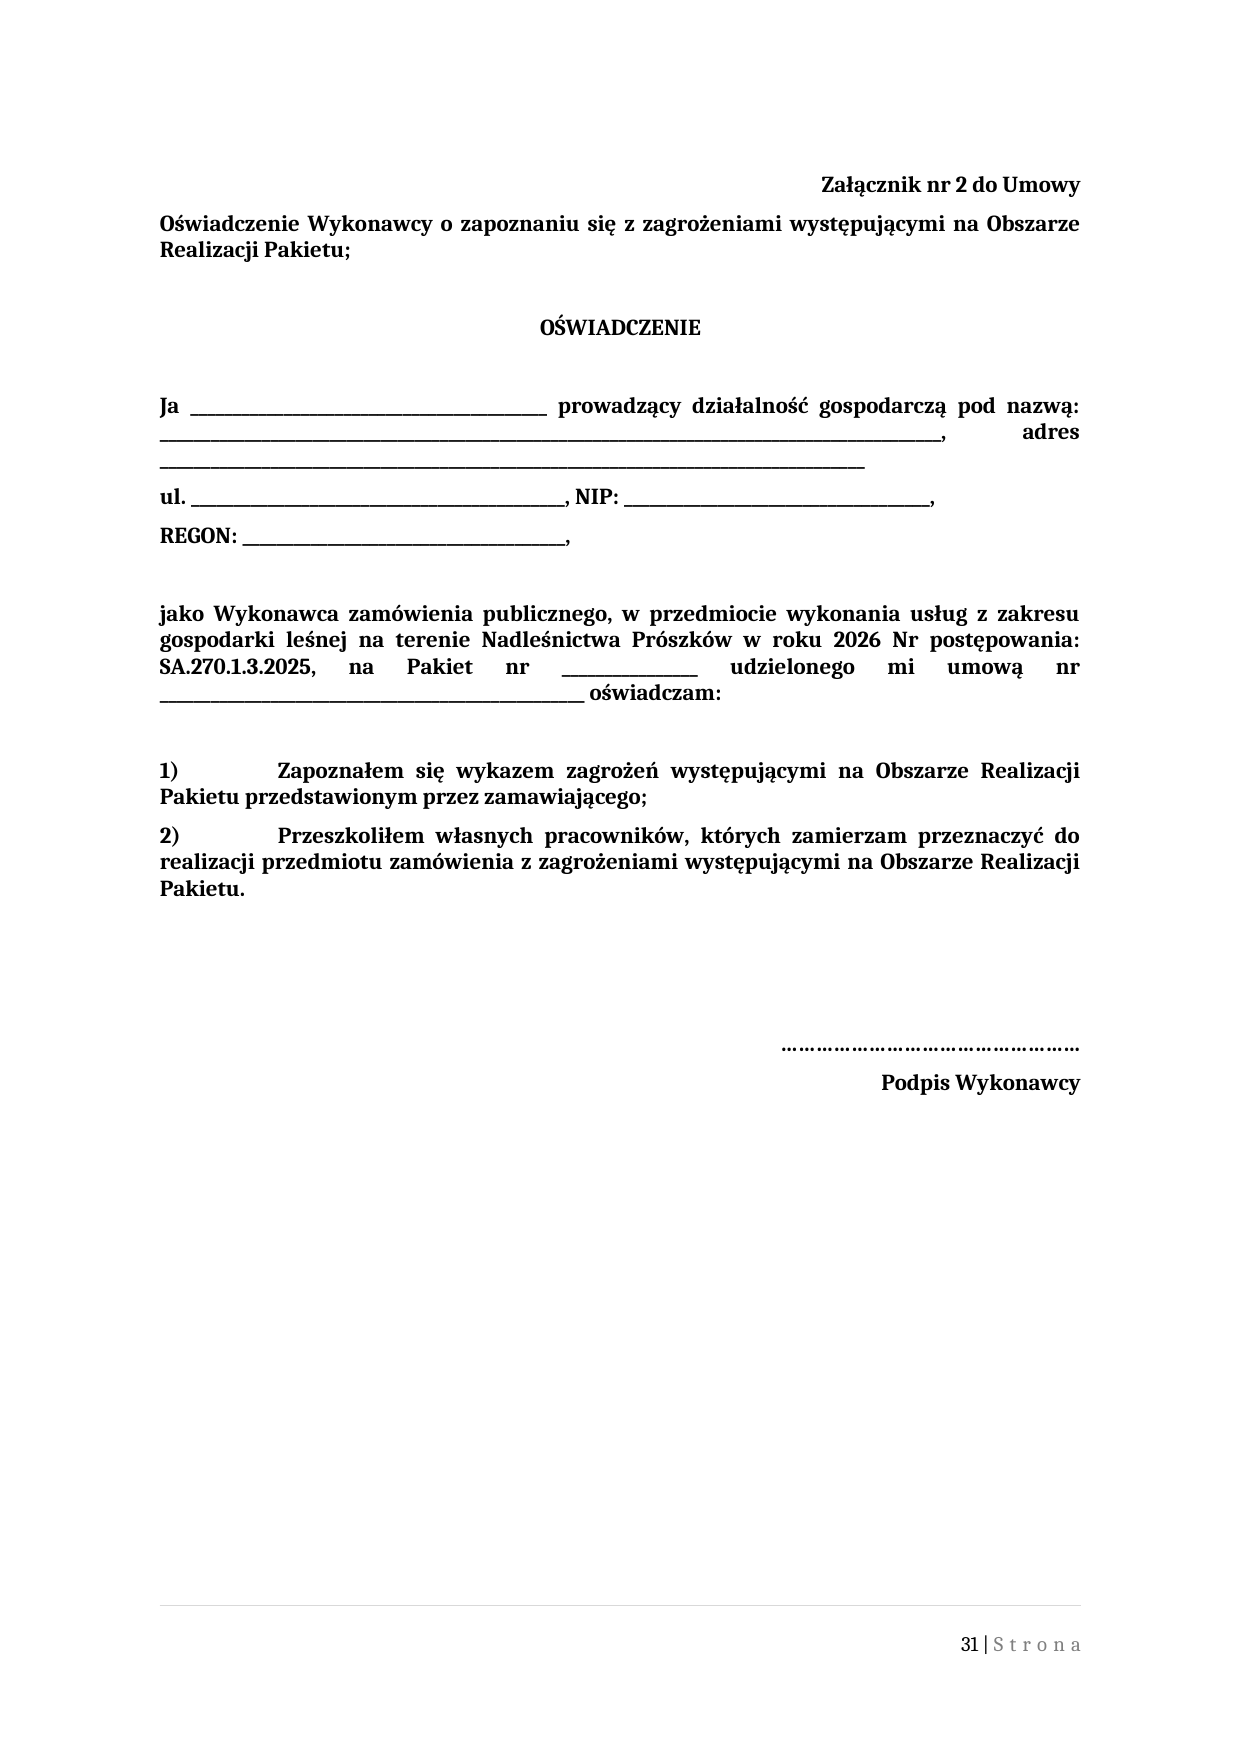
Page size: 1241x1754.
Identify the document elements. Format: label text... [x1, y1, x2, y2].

text 1) Zapoznałem się wykazem zagrożeń występującymi na Obszarze Realizacji Pakietu przedstawionym przez zamawiającego; [159, 757, 1081, 810]
text OŚWIADCZENIE [159, 315, 1081, 341]
text REGON: ______________________________________, [159, 523, 1081, 549]
text Ja __________________________________________ prowadzący działalność gospodarczą pod nazwą: ____________________________________________________________________________________________, adres ___________________________________________________________________________________ [159, 393, 1081, 472]
text Podpis Wykonawcy [159, 1070, 1081, 1096]
text 2) Przeszkoliłem własnych pracowników, których zamierzam przeznaczyć do realizacji przedmiotu zamówienia z zagrożeniami występującymi na Obszarze Realizacji Pakietu. [159, 823, 1081, 902]
text ul. ____________________________________________, NIP: ____________________________________, [159, 484, 1081, 511]
text Oświadczenie Wykonawcy o zapoznaniu się z zagrożeniami występującymi na Obszarze Realizacji Pakietu; [159, 211, 1081, 263]
text Załącznik nr 2 do Umowy [159, 172, 1081, 198]
text jako Wykonawca zamówienia publicznego, w przedmiocie wykonania usług z zakresu gospodarki leśnej na terenie Nadleśnictwa Prószków w roku 2026 Nr postępowania: SA.270.1.3.2025, na Pakiet nr ________________ udzielonego mi umową nr __________________________________________________ oświadczam: [159, 601, 1081, 706]
text …………………………………………… [159, 1031, 1081, 1057]
